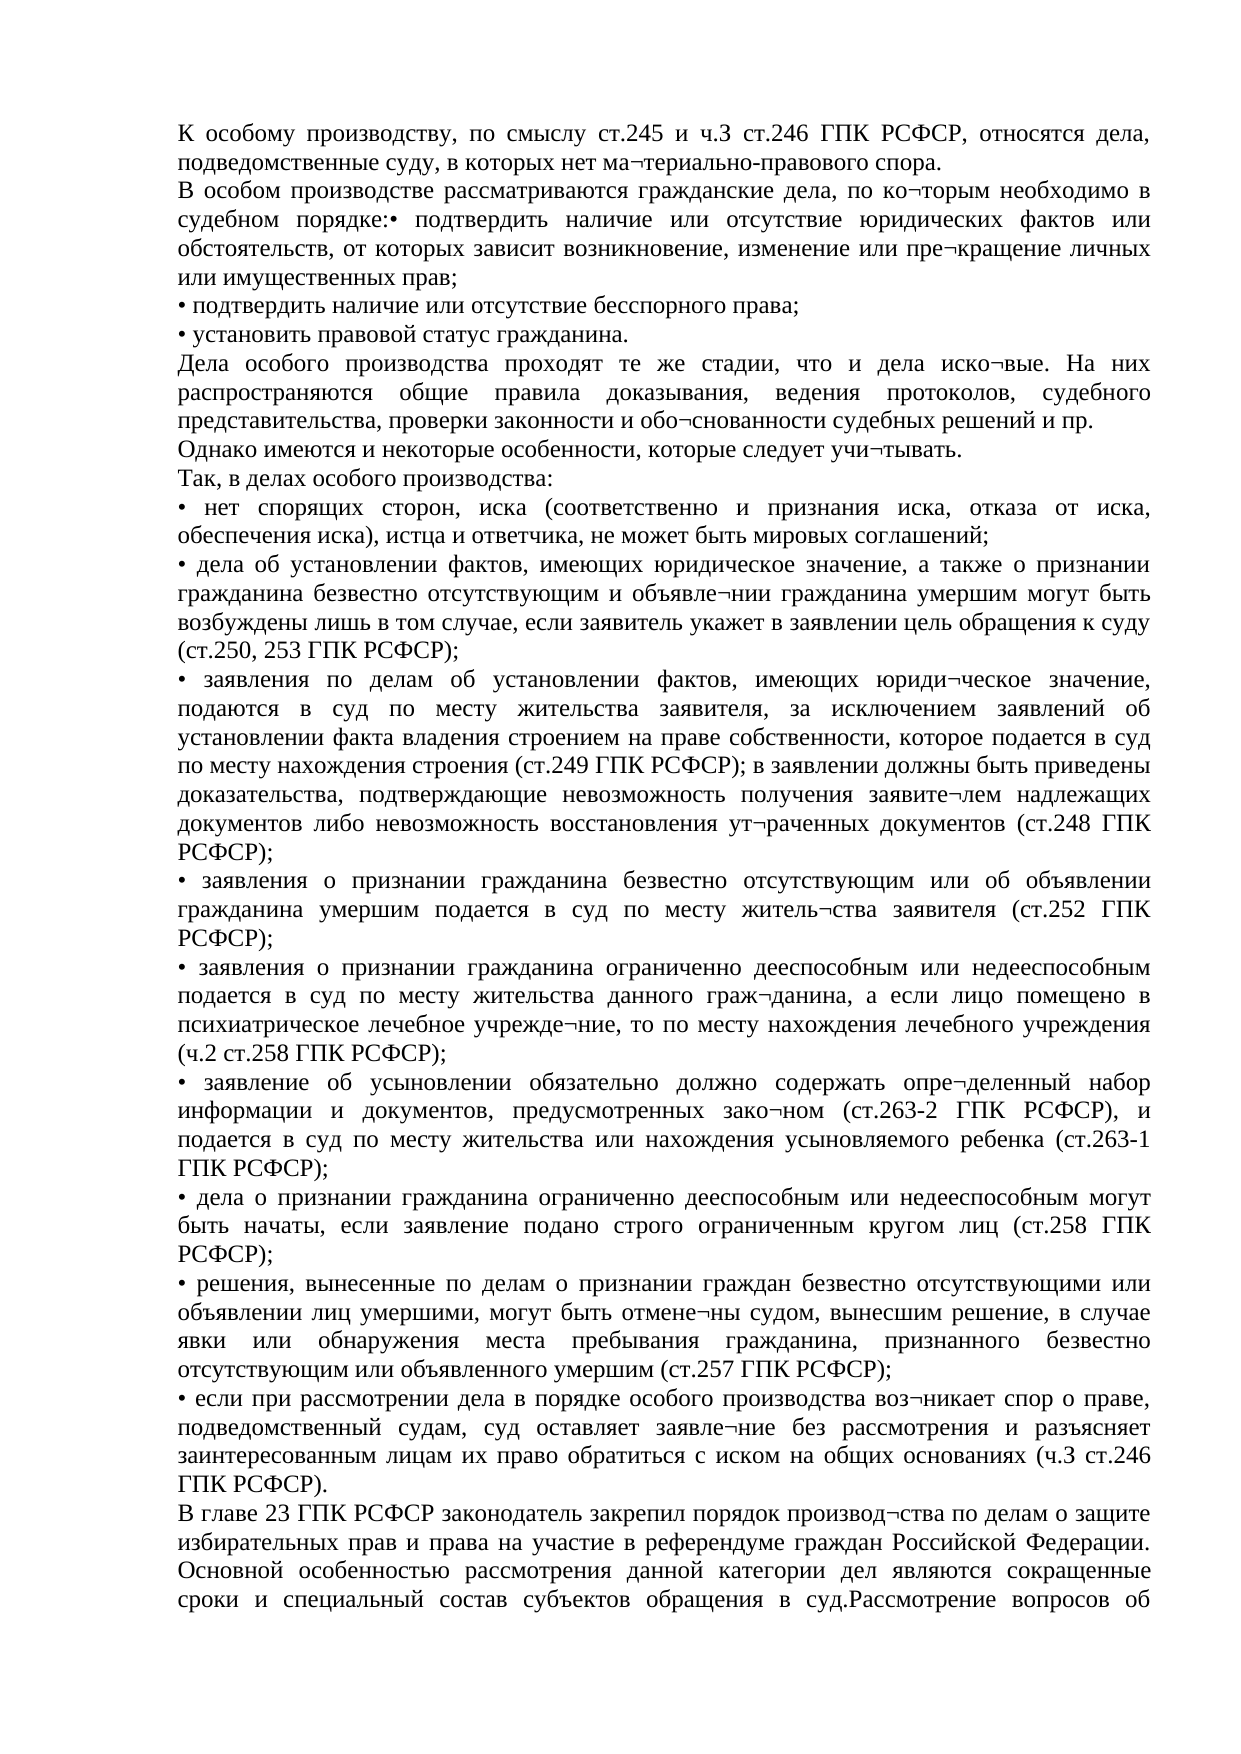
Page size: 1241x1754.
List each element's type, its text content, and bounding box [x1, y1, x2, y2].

text • дела об установлении фактов, имеющих юридическое значение, а также о признании гражданина безвестно отсутствующим и объявле¬нии гражданина умершим могут быть возбуждены лишь в том случае, если заявитель укажет в заявлении цель обращения к суду (ст.250, 253 ГПК РСФСР); [177, 549, 1152, 664]
text К особому производству, по смыслу ст.245 и ч.З ст.246 ГПК РСФСР, относятся дела, подведомственные суду, в которых нет ма¬териально-правового спора. [177, 118, 1152, 176]
text • установить правовой статус гражданина. [177, 319, 1152, 348]
text • заявление об усыновлении обязательно должно содержать опре¬деленный набор информации и документов, предусмотренных зако¬ном (ст.263-2 ГПК РСФСР), и подается в суд по месту жительства или нахождения усыновляемого ребенка (ст.263-1 ГПК РСФСР); [177, 1067, 1152, 1182]
text • дела о признании гражданина ограниченно дееспособным или недееспособным могут быть начаты, если заявление подано строго ограниченным кругом лиц (ст.258 ГПК РСФСР); [177, 1182, 1152, 1268]
text • заявления по делам об установлении фактов, имеющих юриди¬ческое значение, подаются в суд по месту жительства заявителя, за исключением заявлений об установлении факта владения строением на праве собственности, которое подается в суд по месту нахождения строения (ст.249 ГПК РСФСР); в заявлении должны быть приведены доказательства, подтверждающие невозможность получения заявите¬лем надлежащих документов либо невозможность восстановления ут¬раченных документов (ст.248 ГПК РСФСР); [177, 664, 1152, 866]
text • подтвердить наличие или отсутствие бесспорного права; [177, 291, 1152, 319]
text • решения, вынесенные по делам о признании граждан безвестно отсутствующими или объявлении лиц умершими, могут быть отмене¬ны судом, вынесшим решение, в случае явки или обнаружения места пребывания гражданина, признанного безвестно отсутствующим или объявленного умершим (ст.257 ГПК РСФСР); [177, 1268, 1152, 1383]
text • заявления о признании гражданина безвестно отсутствующим или об объявлении гражданина умершим подается в суд по месту житель¬ства заявителя (ст.252 ГПК РСФСР); [177, 866, 1152, 952]
text Дела особого производства проходят те же стадии, что и дела иско¬вые. На них распространяются общие правила доказывания, ведения протоколов, судебного представительства, проверки законности и обо¬снованности судебных решений и пр. [177, 348, 1152, 434]
text В особом производстве рассматриваются гражданские дела, по ко¬торым необходимо в судебном порядке:• подтвердить наличие или отсутствие юридических фактов или обстоятельств, от которых зависит возникновение, изменение или пре¬кращение личных или имущественных прав; [177, 176, 1152, 291]
text • нет спорящих сторон, иска (соответственно и признания иска, отказа от иска, обеспечения иска), истца и ответчика, не может быть мировых соглашений; [177, 492, 1152, 549]
text Однако имеются и некоторые особенности, которые следует учи¬тывать. [177, 434, 1152, 463]
text • заявления о признании гражданина ограниченно дееспособным или недееспособным подается в суд по месту жительства данного граж¬данина, а если лицо помещено в психиатрическое лечебное учрежде¬ние, то по месту нахождения лечебного учреждения (ч.2 ст.258 ГПК РСФСР); [177, 952, 1152, 1067]
text Так, в делах особого производства: [177, 463, 1152, 492]
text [177, 1498, 1152, 1613]
text • если при рассмотрении дела в порядке особого производства воз¬никает спор о праве, подведомственный судам, суд оставляет заявле¬ние без рассмотрения и разъясняет заинтересованным лицам их право обратиться с иском на общих основаниях (ч.З ст.246 ГПК РСФСР). [177, 1383, 1152, 1498]
